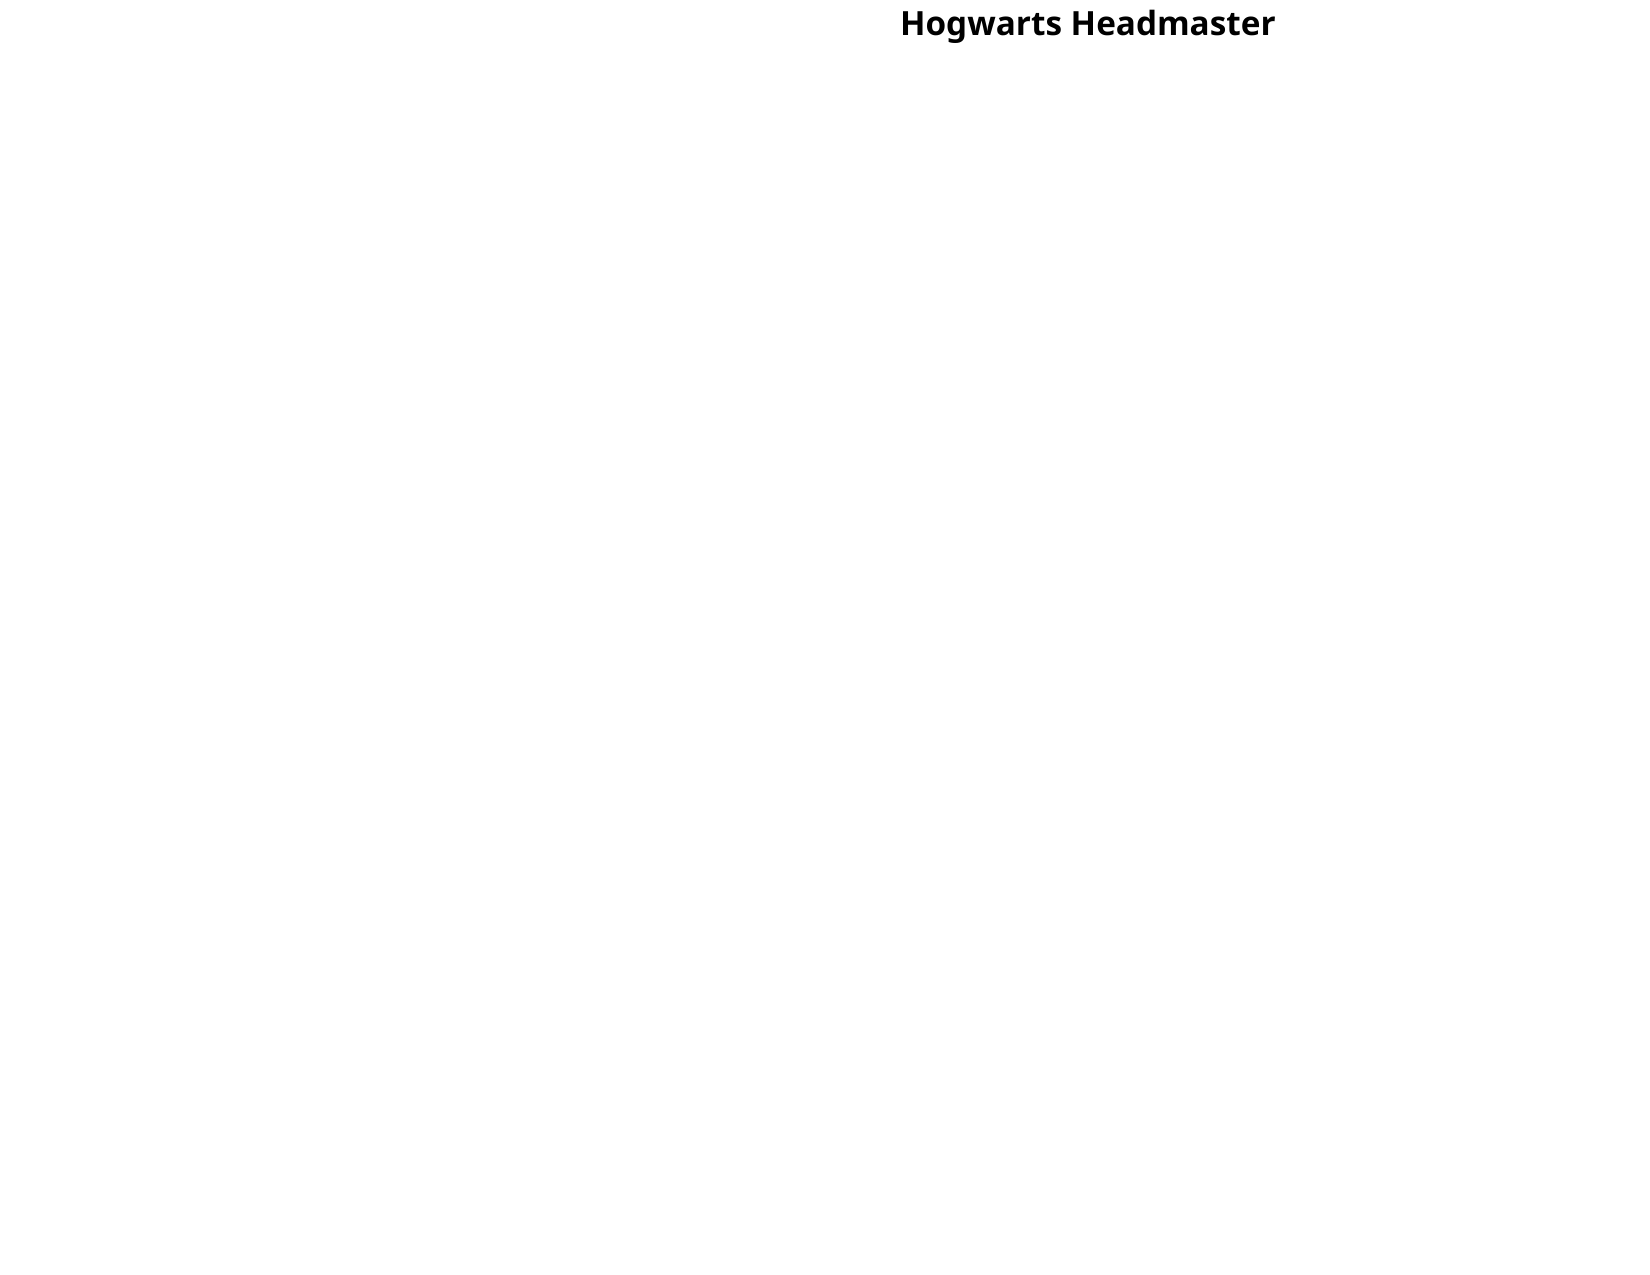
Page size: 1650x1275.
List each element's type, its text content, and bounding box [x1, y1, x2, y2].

text Hogwarts Headmaster [0, 0, 1650, 45]
